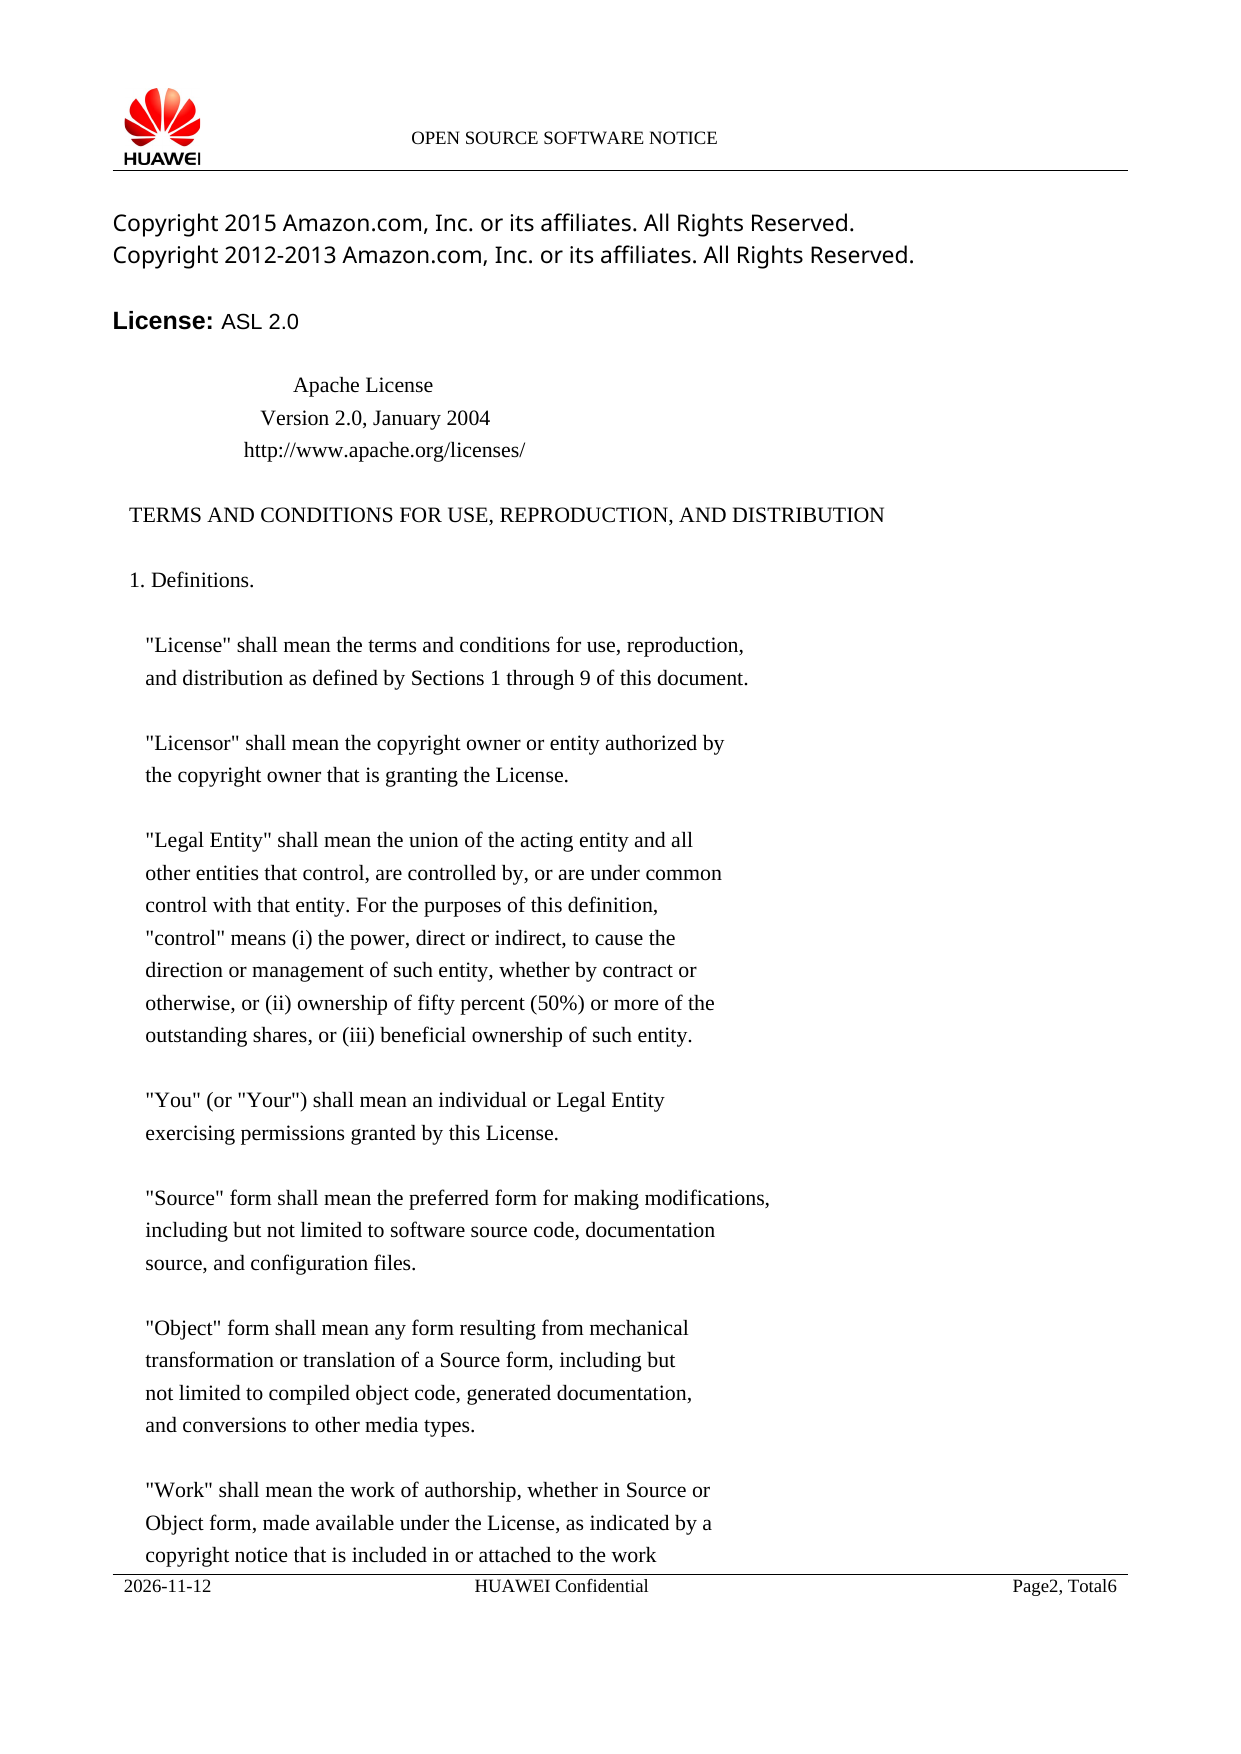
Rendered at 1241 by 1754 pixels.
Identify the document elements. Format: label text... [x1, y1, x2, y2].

text License: ASL 2.0 [112, 304, 1128, 336]
picture [124, 88, 201, 165]
